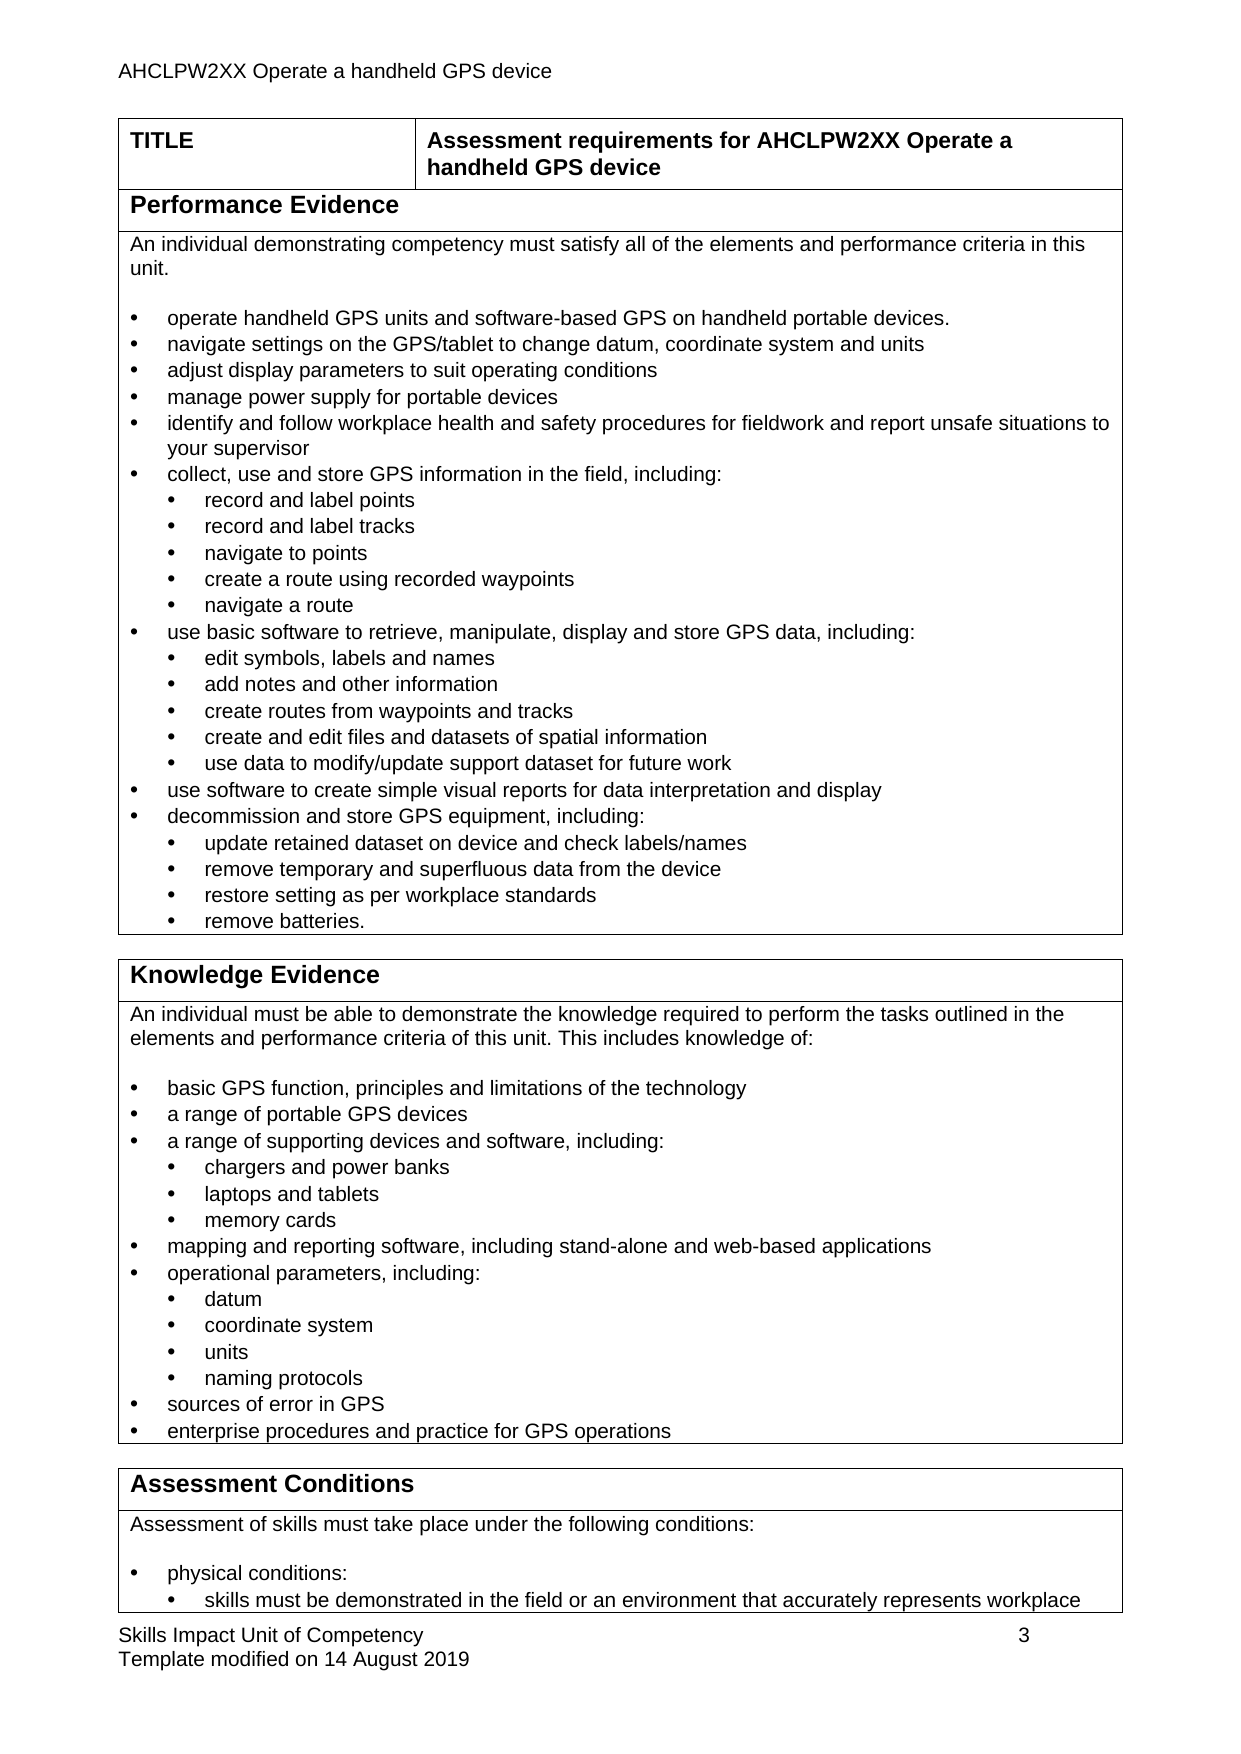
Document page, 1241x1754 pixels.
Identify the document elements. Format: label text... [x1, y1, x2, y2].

table_cell An individual demonstrating competency must satisfy all of the elements and performance criteria in this unit. operate handheld GPS units and software-based GPS on handheld portable devices. navigate settings on the GPS/tablet to change datum, coordinate system and units adjust display parameters to suit operating conditions manage power supply for portable devices identify and follow workplace health and safety procedures for fieldwork and report unsafe situations to your supervisor collect, use and store GPS information in the field, including: record and label points record and label tracks navigate to points create a route using recorded waypoints navigate a route use basic software to retrieve, manipulate, display and store GPS data, including: edit symbols, labels and names add notes and other information create routes from waypoints and tracks create and edit files and datasets of spatial information use data to modify/update support dataset for future work use software to create simple visual reports for data interpretation and display decommission and store GPS equipment, including: update retained dataset on device and check labels/names remove temporary and superfluous data from the device restore setting as per workplace standards remove batteries. [119, 232, 1122, 934]
table_cell An individual must be able to demonstrate the knowledge required to perform the tasks outlined in the elements and performance criteria of this unit. This includes knowledge of: basic GPS function, principles and limitations of the technology a range of portable GPS devices a range of supporting devices and software, including: chargers and power banks laptops and tablets memory cards mapping and reporting software, including stand-alone and web-based applications operational parameters, including: datum coordinate system units naming protocols sources of error in GPS enterprise procedures and practice for GPS operations [119, 1002, 1122, 1443]
table_header TITLE [119, 119, 415, 188]
table_cell Performance Evidence [119, 190, 1122, 231]
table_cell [119, 1511, 1122, 1612]
table_header Assessment Conditions [119, 1469, 1122, 1510]
table_header Knowledge Evidence [119, 960, 1122, 1001]
table_header Assessment requirements for AHCLPW2XX Operate a handheld GPS device [416, 119, 1122, 188]
